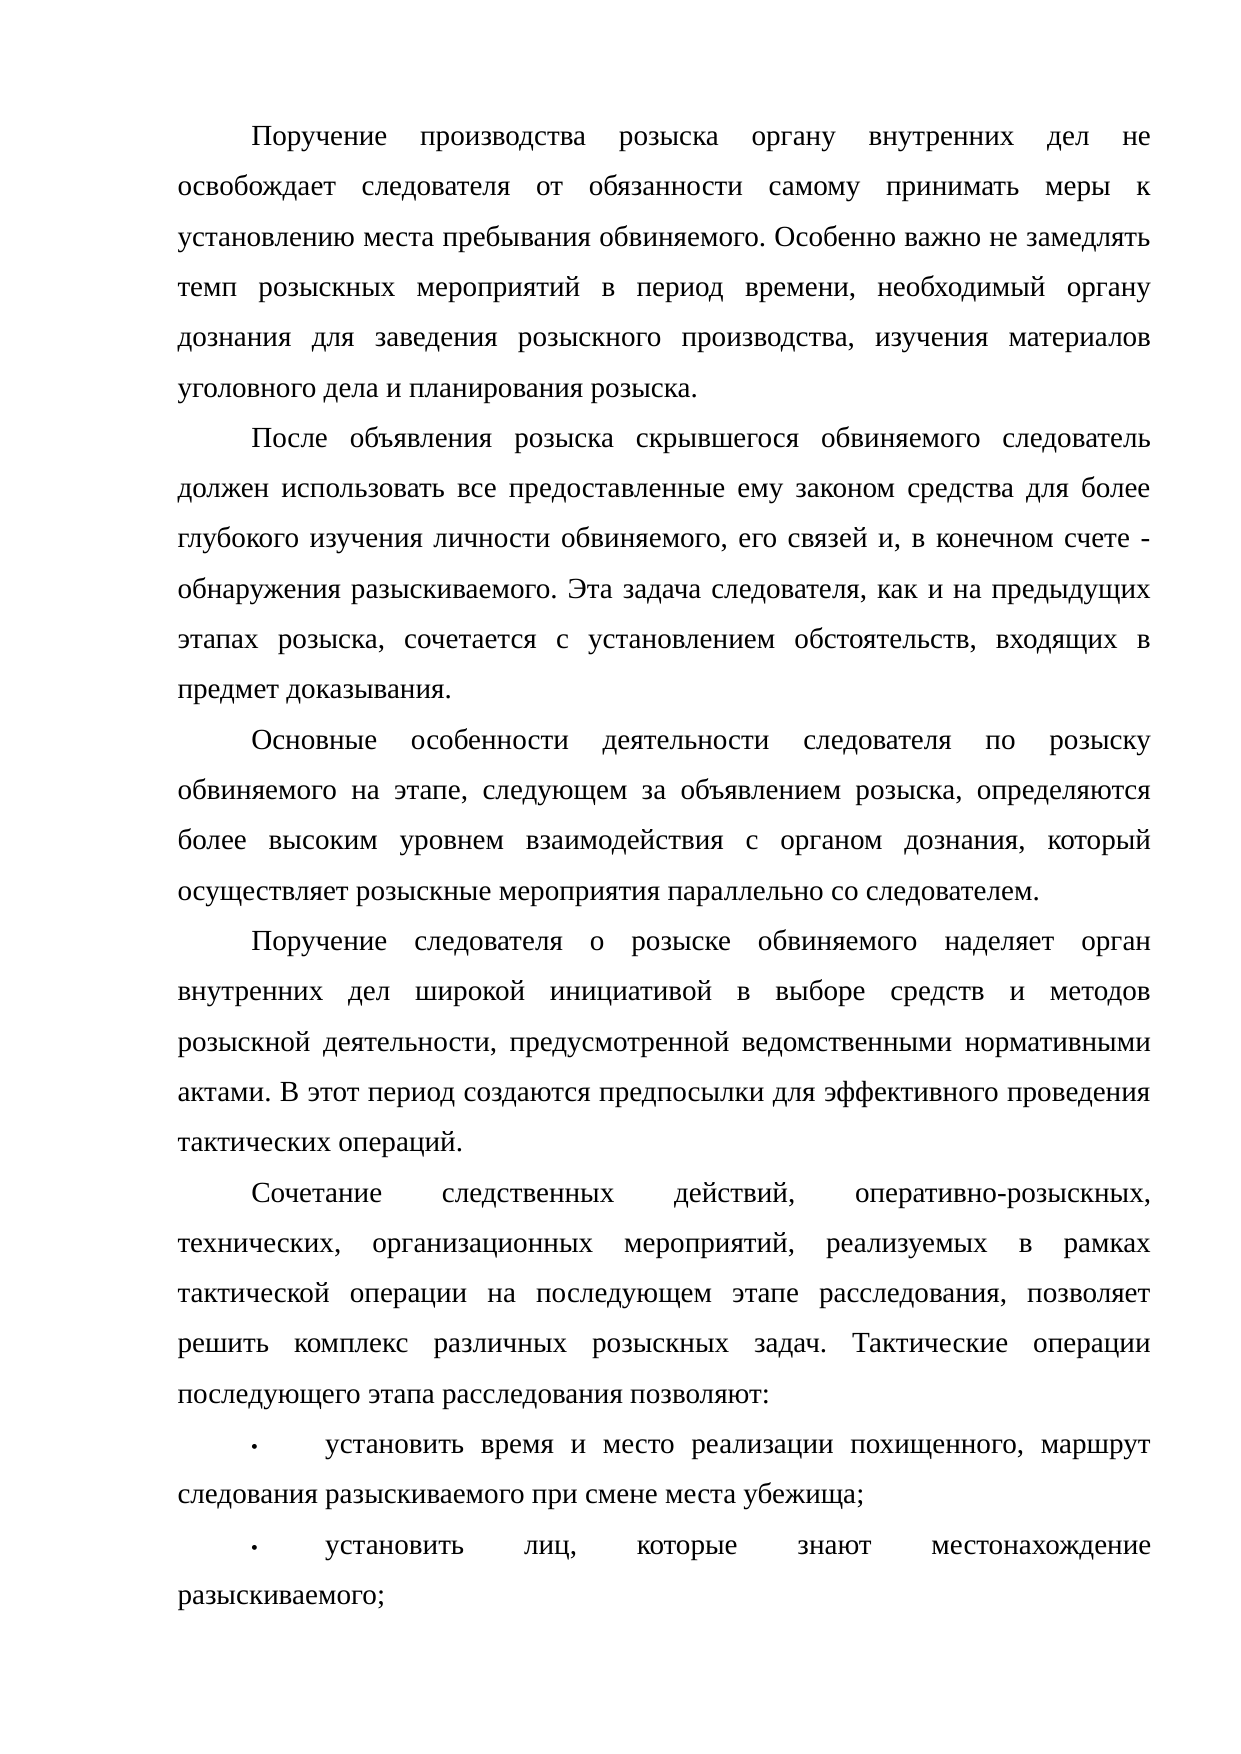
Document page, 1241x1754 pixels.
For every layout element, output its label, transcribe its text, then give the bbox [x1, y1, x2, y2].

list установить лиц, которые знают местонахождение разыскиваемого; [177, 1527, 1152, 1611]
text Сочетание следственных действий, оперативно-розыскных, технических, организационных мероприятий, реализуемых в рамках тактической операции на последующем этапе расследования, позволяет решить комплекс различных розыскных задач. Тактические операции последующего этапа расследования позволяют: [177, 1175, 1152, 1409]
text Поручение следователя о розыске обвиняемого наделяет орган внутренних дел широкой инициативой в выборе средств и методов розыскной деятельности, предусмотренной ведомственными нормативными актами. В этот период создаются предпосылки для эффективного проведения тактических операций. [177, 923, 1152, 1158]
text Основные особенности деятельности следователя по розыску обвиняемого на этапе, следующем за объявлением розыска, определяются более высоким уровнем взаимодействия с органом дознания, который осуществляет розыскные мероприятия параллельно со следователем. [177, 722, 1152, 906]
text Поручение производства розыска органу внутренних дел не освобождает следователя от обязанности самому принимать меры к установлению места пребывания обвиняемого. Особенно важно не замедлять темп розыскных мероприятий в период времени, необходимый органу дознания для заведения розыскного производства, изучения материалов уголовного дела и планирования розыска. [177, 118, 1152, 403]
list установить время и место реализации похищенного, маршрут следования разыскиваемого при смене места убежища; [177, 1426, 1152, 1510]
text После объявления розыска скрывшегося обвиняемого следователь должен использовать все предоставленные ему законом средства для более глубокого изучения личности обвиняемого, его связей и, в конечном счете - обнаружения разыскиваемого. Эта задача следователя, как и на предыдущих этапах розыска, сочетается с установлением обстоятельств, входящих в предмет доказывания. [177, 420, 1152, 705]
